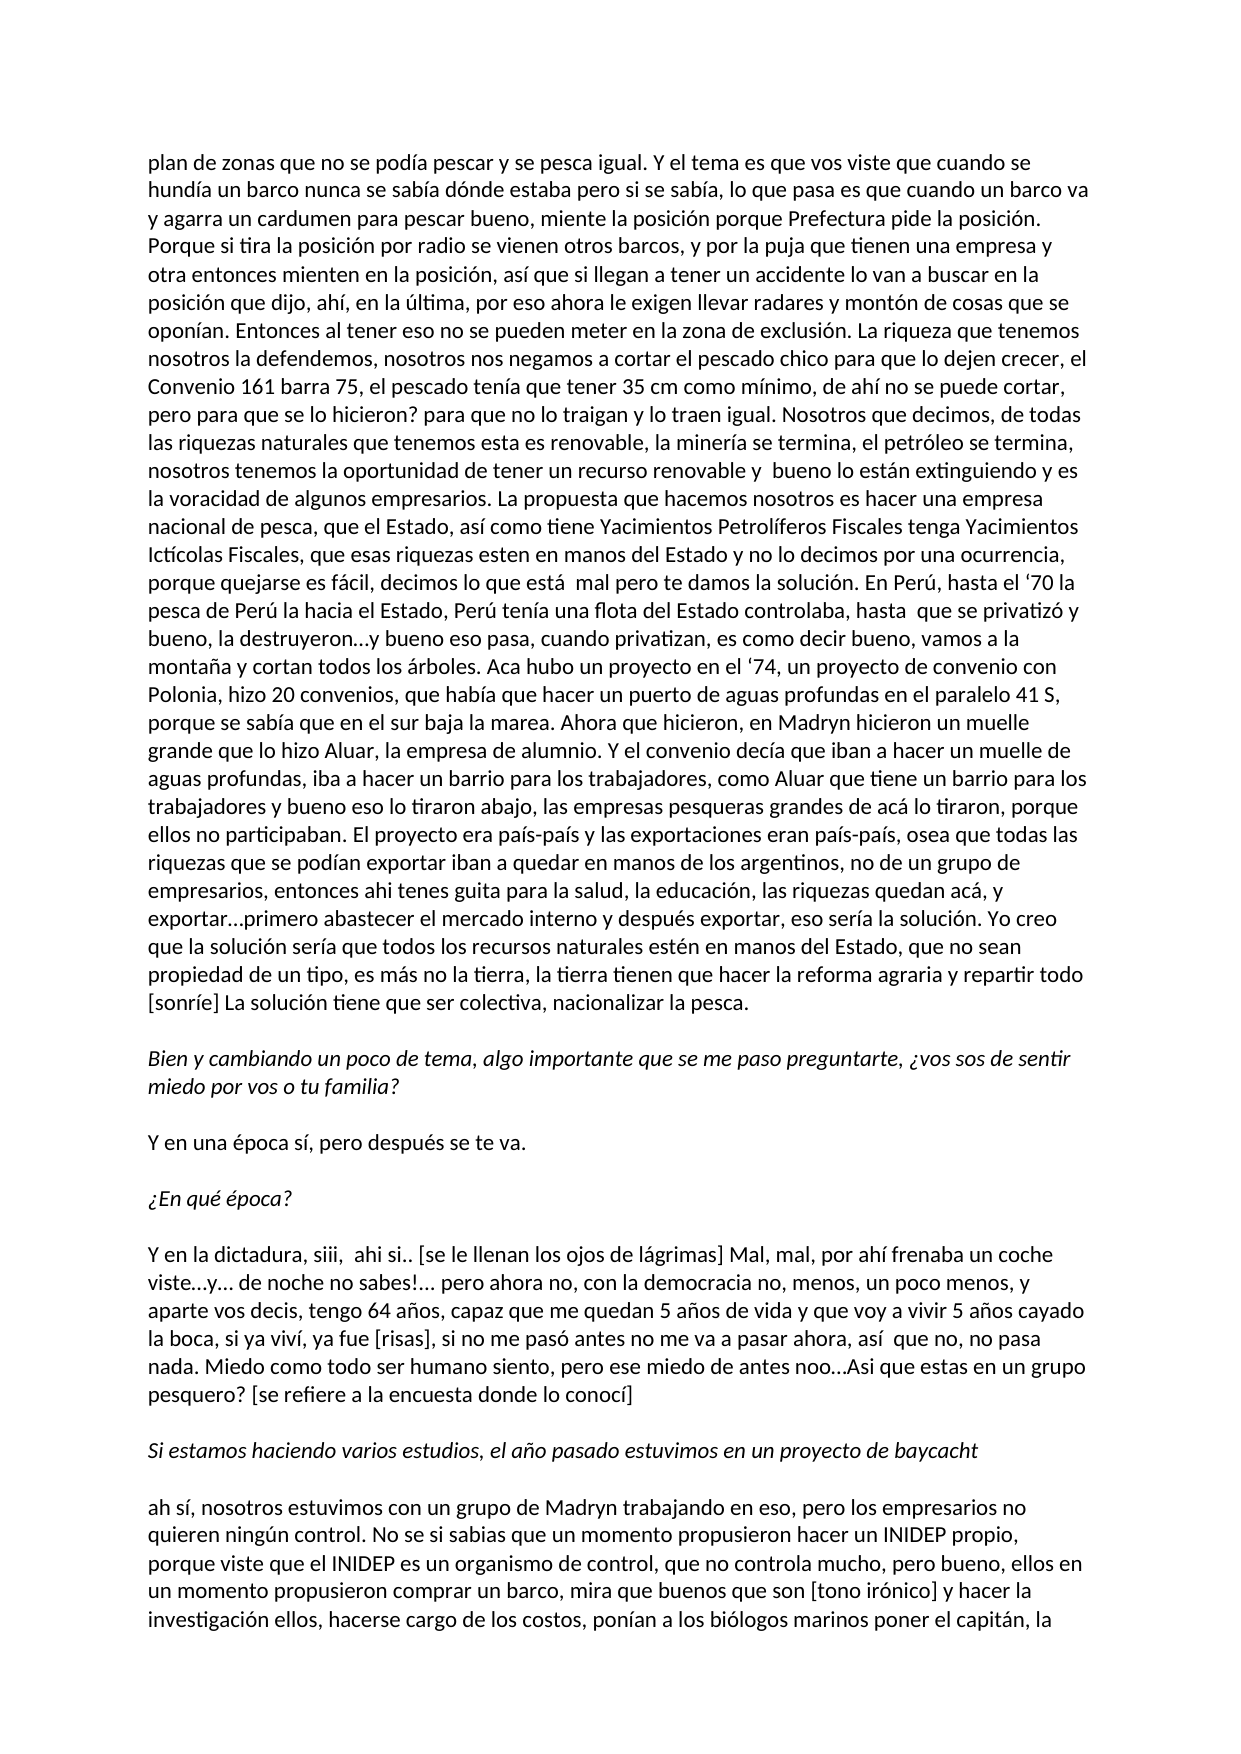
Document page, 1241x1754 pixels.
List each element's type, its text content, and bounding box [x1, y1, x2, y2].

text ¿En qué época? [148, 1184, 1093, 1212]
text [148, 148, 1093, 1016]
text Bien y cambiando un poco de tema, algo importante que se me paso preguntarte, ¿vos sos de sentir miedo por vos o tu familia? [148, 1044, 1093, 1100]
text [148, 1493, 1093, 1633]
text Y en una época sí, pero después se te va. [148, 1128, 1093, 1156]
text Si estamos haciendo varios estudios, el año pasado estuvimos en un proyecto de baycacht [148, 1437, 1093, 1464]
text Y en la dictadura, siii, ahi si.. [se le llenan los ojos de lágrimas] Mal, mal, por ahí frenaba un coche viste…y… de noche no sabes!... pero ahora no, con la democracia no, menos, un poco menos, y aparte vos decis, tengo 64 años, capaz que me quedan 5 años de vida y que voy a vivir 5 años cayado la boca, si ya viví, ya fue [risas], si no me pasó antes no me va a pasar ahora, así que no, no pasa nada. Miedo como todo ser humano siento, pero ese miedo de antes noo…Asi que estas en un grupo pesquero? [se refiere a la encuesta donde lo conocí] [148, 1240, 1093, 1408]
